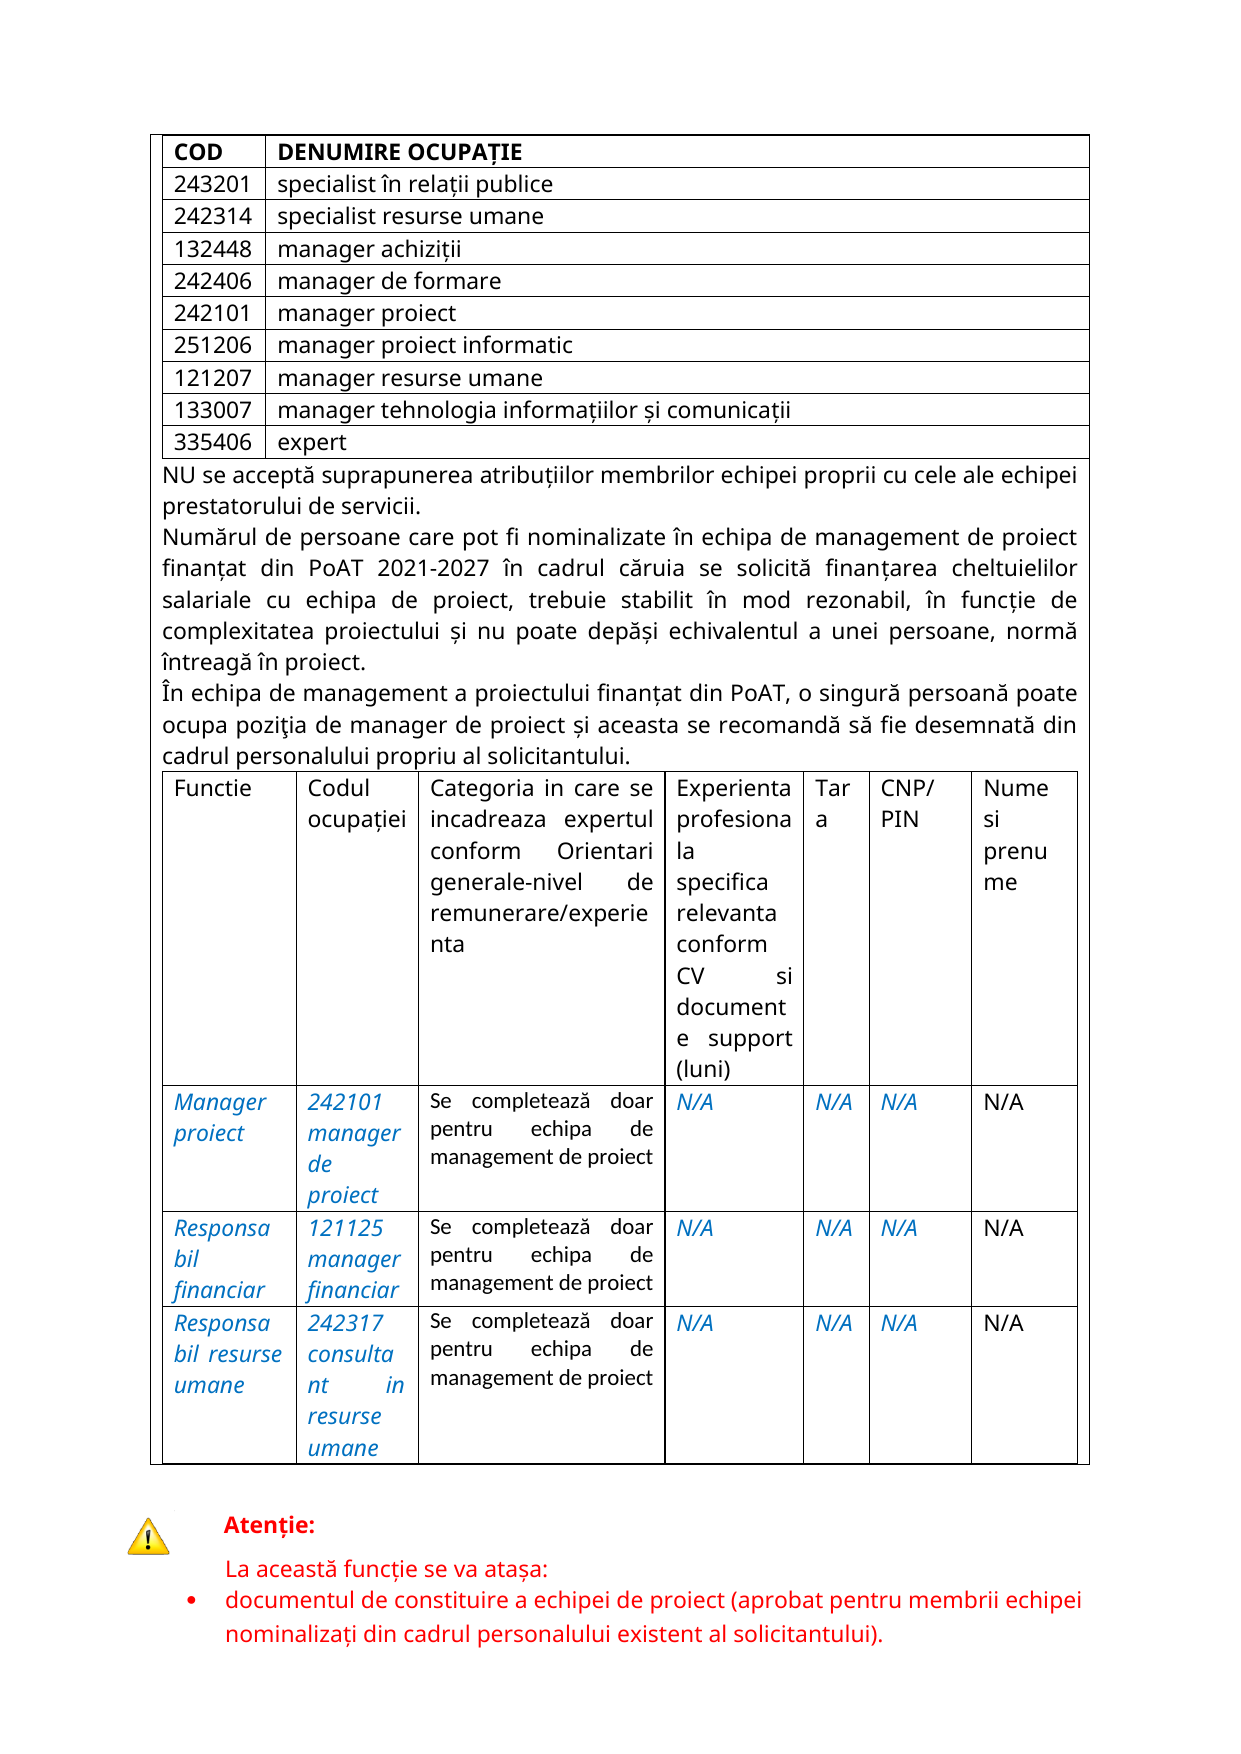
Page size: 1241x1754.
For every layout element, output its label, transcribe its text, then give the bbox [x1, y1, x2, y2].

list documentul de constituire a echipei de proiect (aprobat pentru membrii echipei nominalizați din cadrul personalului existent al solicitantului). [187, 1584, 1090, 1649]
text Atenție: [150, 1509, 1090, 1540]
text La această funcție se va atașa: [225, 1552, 1090, 1584]
picture [121, 1510, 175, 1563]
